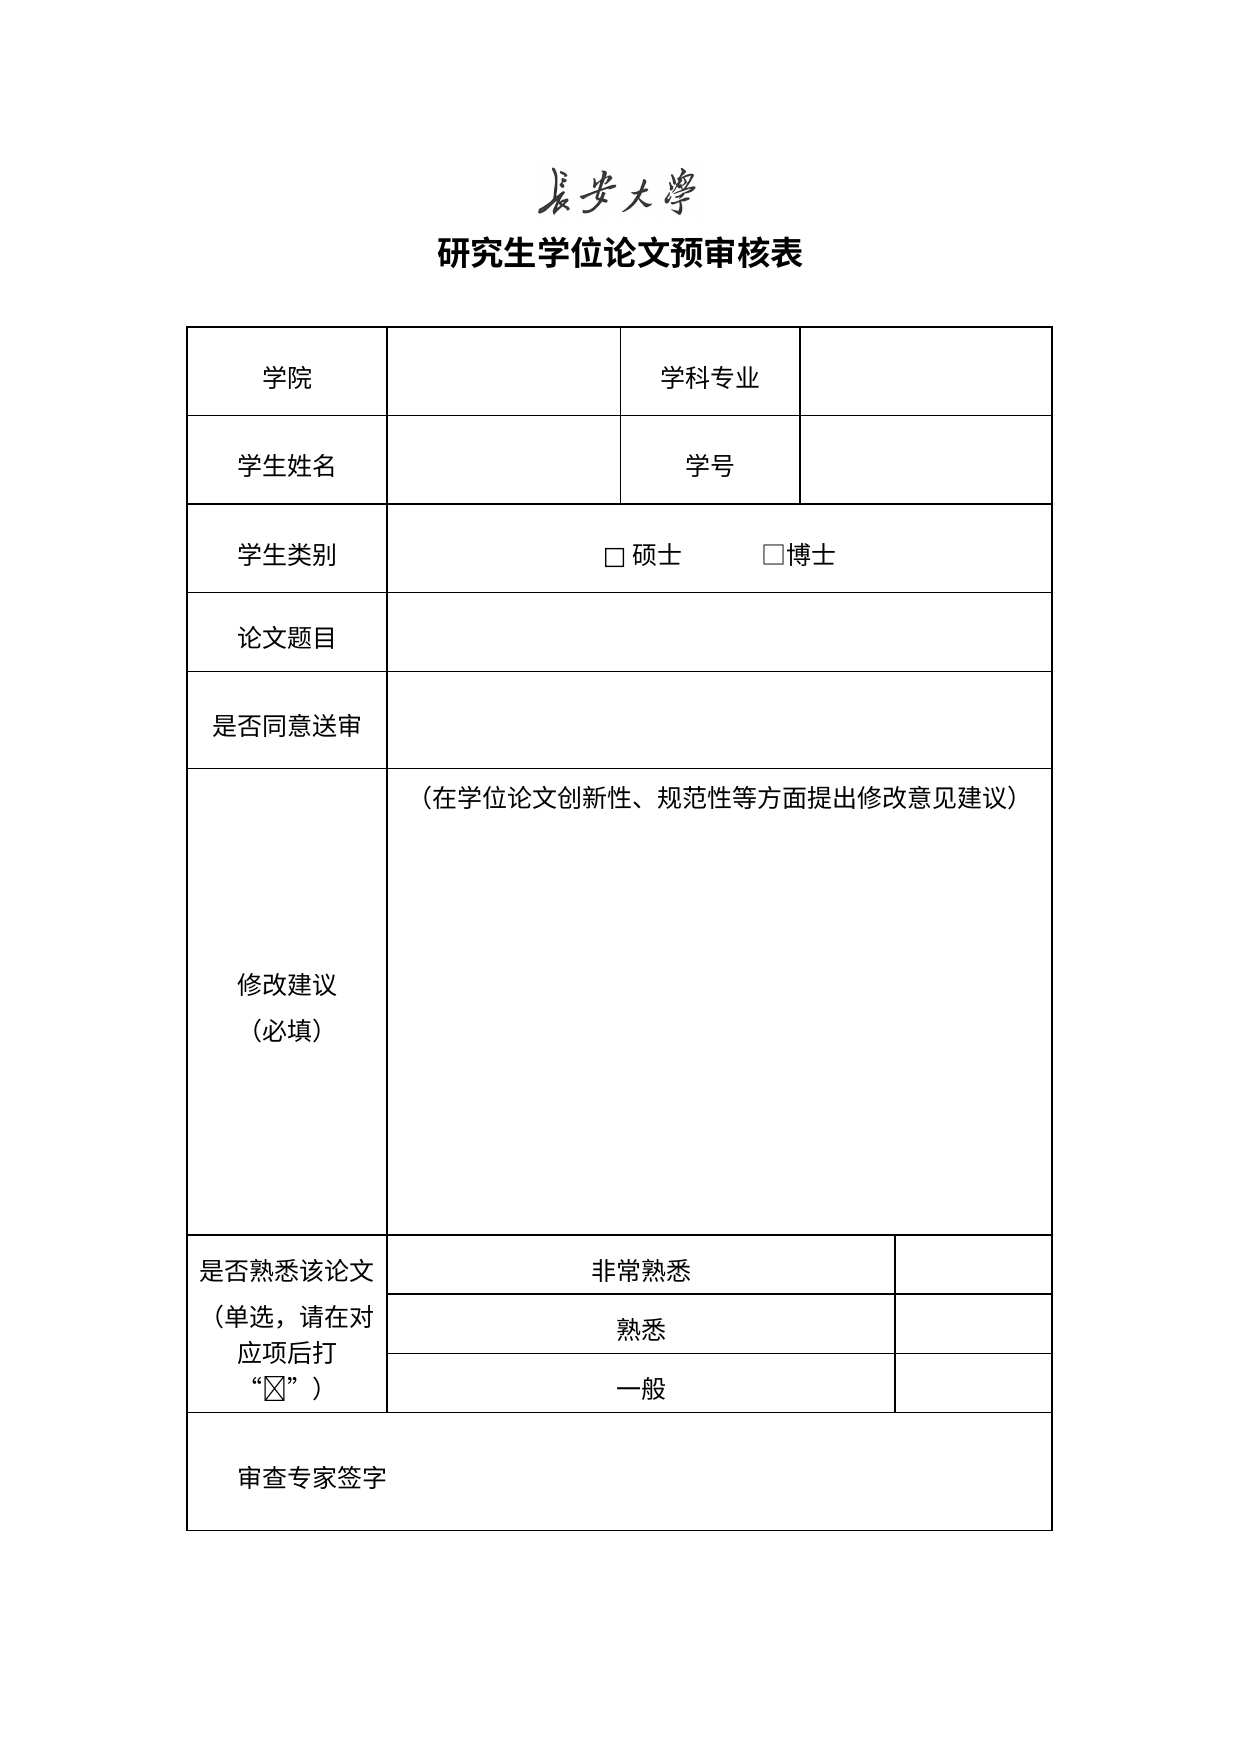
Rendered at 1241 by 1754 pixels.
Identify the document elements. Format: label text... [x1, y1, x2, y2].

table_cell 是否同意送审 [188, 672, 386, 768]
picture [533, 162, 707, 220]
table_cell [801, 416, 1051, 503]
table_cell 一般 [388, 1354, 894, 1411]
table_cell 是否熟悉该论文 （单选，请在对应项后打“”） [188, 1236, 386, 1411]
table_cell 修改建议 （必填） [188, 769, 386, 1234]
table_cell [896, 1236, 1051, 1293]
table_cell 论文题目 [188, 593, 386, 671]
table_cell 学生姓名 [188, 416, 386, 503]
table_cell [896, 1295, 1051, 1352]
table_cell [388, 672, 1051, 768]
table_cell [388, 416, 620, 503]
table_cell 审查专家签字 [188, 1413, 1051, 1529]
table_cell □ 硕士 □博士 [388, 505, 1051, 592]
table_header 学院 [188, 328, 386, 415]
text 研究生学位论文预审核表 [187, 227, 1053, 275]
table_cell [896, 1354, 1051, 1411]
table_cell [388, 593, 1051, 671]
table_cell （在学位论文创新性、规范性等方面提出修改意见建议） [388, 769, 1051, 1234]
table_header [801, 328, 1051, 415]
table_cell 熟悉 [388, 1295, 894, 1352]
table_cell 学生类别 [188, 505, 386, 592]
table_header 学科专业 [621, 328, 799, 415]
table_header [388, 328, 620, 415]
table_cell 非常熟悉 [388, 1236, 894, 1293]
table_cell 学号 [621, 416, 799, 503]
